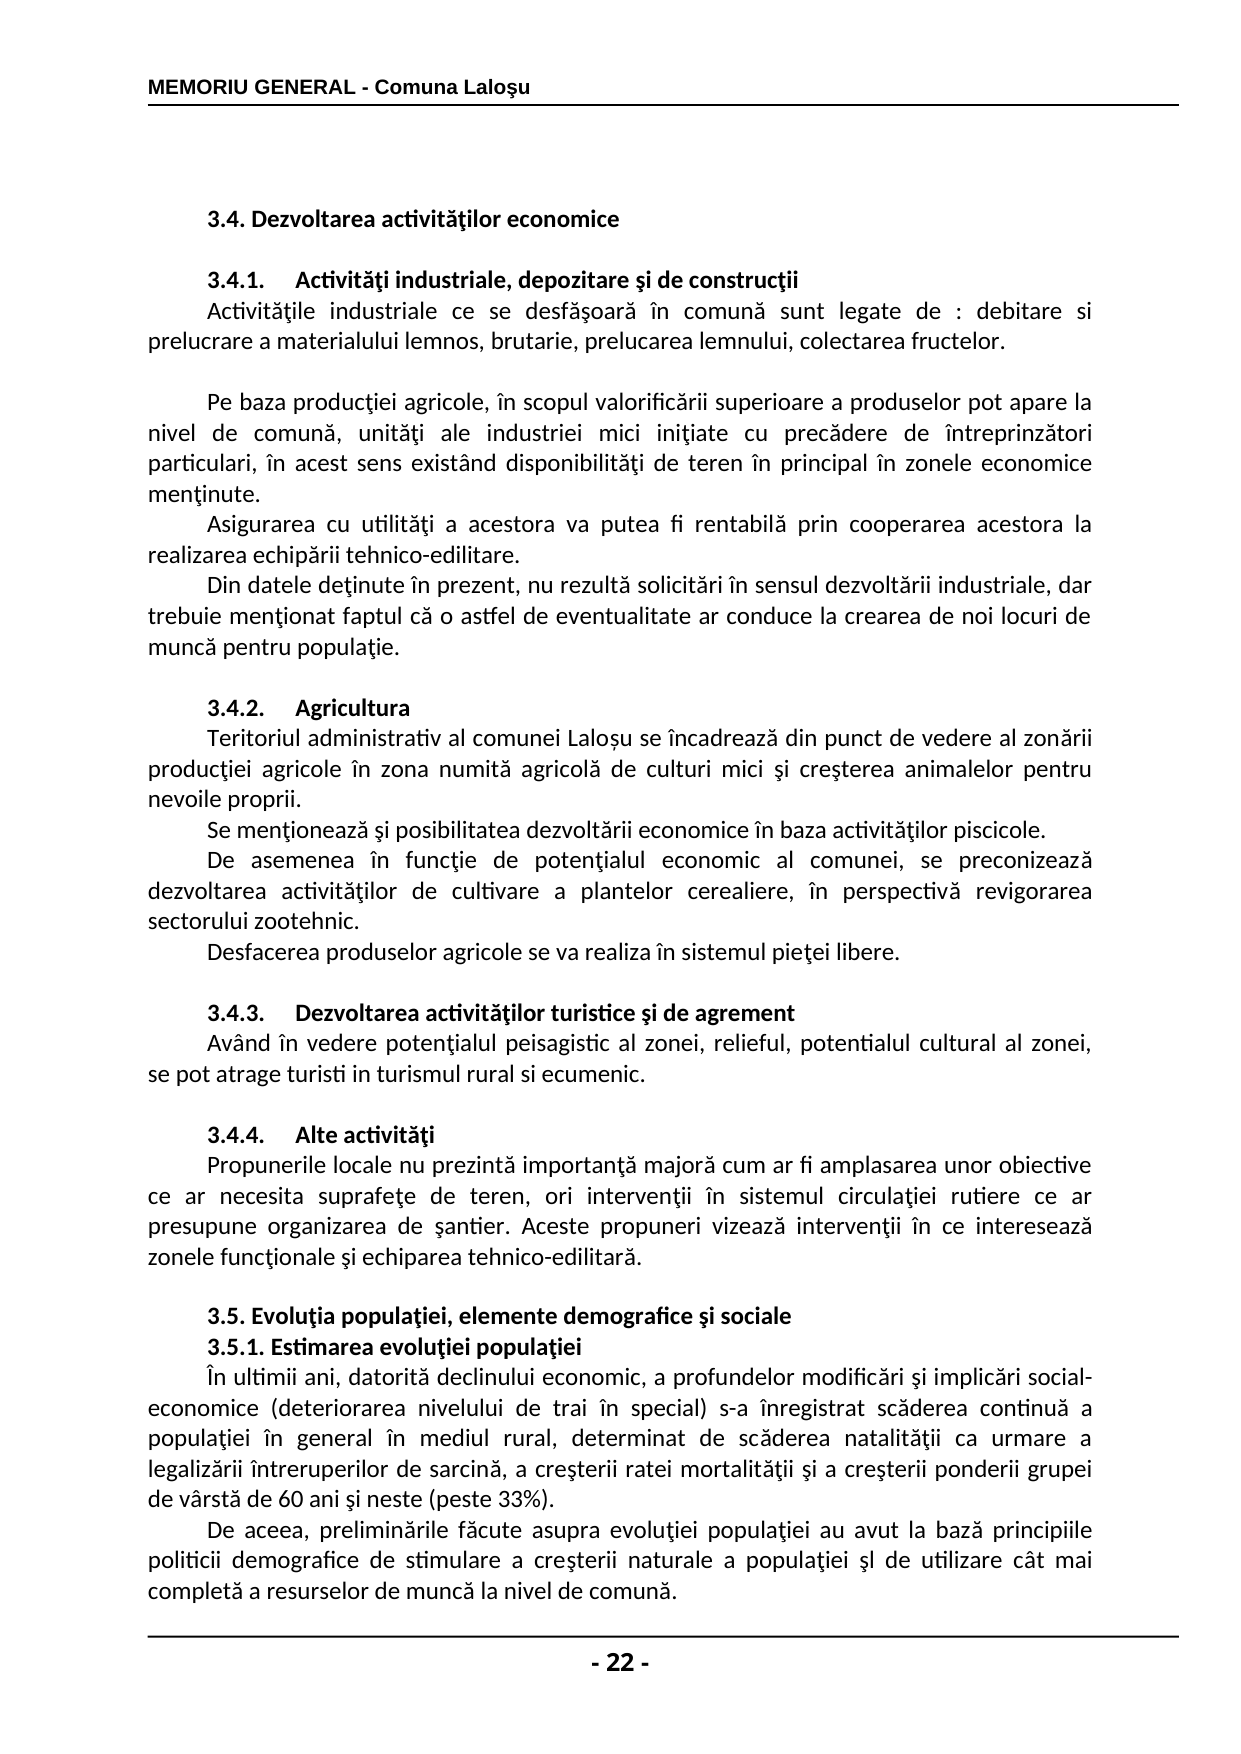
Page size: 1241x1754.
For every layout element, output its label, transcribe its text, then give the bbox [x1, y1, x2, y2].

text În ultimii ani, datorită declinului economic, a profundelor modificări şi implicări social-economice (deteriorarea nivelului de trai în special) s-a înregistrat scăderea continuă a populaţiei în general în mediul rural, determinat de scăderea natalităţii ca urmare a legalizării întreruperilor de sarcină, a creşterii ratei mortalităţii şi a creşterii ponderii grupei de vârstă de 60 ani şi neste (peste 33%). [148, 1361, 1092, 1514]
text 3.4.3. Dezvoltarea activităţilor turistice şi de agrement [148, 997, 1092, 1027]
text Se menţionează şi posibilitatea dezvoltării economice în baza activităţilor piscicole. [148, 814, 1092, 844]
text 3.5.1. Estimarea evoluţiei populaţiei [148, 1331, 1092, 1361]
text Asigurarea cu utilităţi a acestora va putea fi rentabilă prin cooperarea acestora la realizarea echipării tehnico-edilitare. [148, 508, 1092, 569]
text De asemenea în funcţie de potenţialul economic al comunei, se preconizează dezvoltarea activităţilor de cultivare a plantelor cerealiere, în perspectivă revigorarea sectorului zootehnic. [148, 844, 1092, 936]
text 3.4.1. Activităţi industriale, depozitare şi de construcţii [148, 264, 1092, 295]
text 3.4.2. Agricultura [148, 692, 1092, 722]
text Propunerile locale nu prezintă importanţă majoră cum ar fi amplasarea unor obiective ce ar necesita suprafeţe de teren, ori intervenţii în sistemul circulaţiei rutiere ce ar presupune organizarea de şantier. Aceste propuneri vizează intervenţii în ce interesează zonele funcţionale şi echiparea tehnico-edilitară. [148, 1149, 1092, 1272]
text 3.5. Evoluţia populaţiei, elemente demografice şi sociale [148, 1300, 1092, 1331]
text Teritoriul administrativ al comunei Laloșu se încadrează din punct de vedere al zonării producţiei agricole în zona numită agricolă de culturi mici şi creşterea animalelor pentru nevoile proprii. [148, 722, 1092, 814]
text Având în vedere potenţialul peisagistic al zonei, relieful, potentialul cultural al zonei, se pot atrage turisti in turismul rural si ecumenic. [148, 1027, 1092, 1088]
text Desfacerea produselor agricole se va realiza în sistemul pieţei libere. [148, 936, 1092, 966]
text De aceea, preliminările făcute asupra evoluţiei populaţiei au avut la bază principiile politicii demografice de stimulare a creşterii naturale a populaţiei şl de utilizare cât mai completă a resurselor de muncă la nivel de comună. [148, 1514, 1092, 1606]
text Din datele deţinute în prezent, nu rezultă solicitări în sensul dezvoltării industriale, dar trebuie menţionat faptul că o astfel de eventualitate ar conduce la crearea de noi locuri de muncă pentru populaţie. [148, 569, 1092, 661]
text 3.4.4. Alte activităţi [148, 1119, 1092, 1149]
text Activităţile industriale ce se desfăşoară în comună sunt legate de : debitare si prelucrare a materialului lemnos, brutarie, prelucarea lemnului, colectarea fructelor. [148, 295, 1092, 356]
text 3.4. Dezvoltarea activităţilor economice [148, 203, 1092, 234]
text Pe baza producţiei agricole, în scopul valorificării superioare a produselor pot apare la nivel de comună, unităţi ale industriei mici iniţiate cu precădere de întreprinzători particulari, în acest sens existând disponibilităţi de teren în principal în zonele economice menţinute. [148, 386, 1092, 508]
